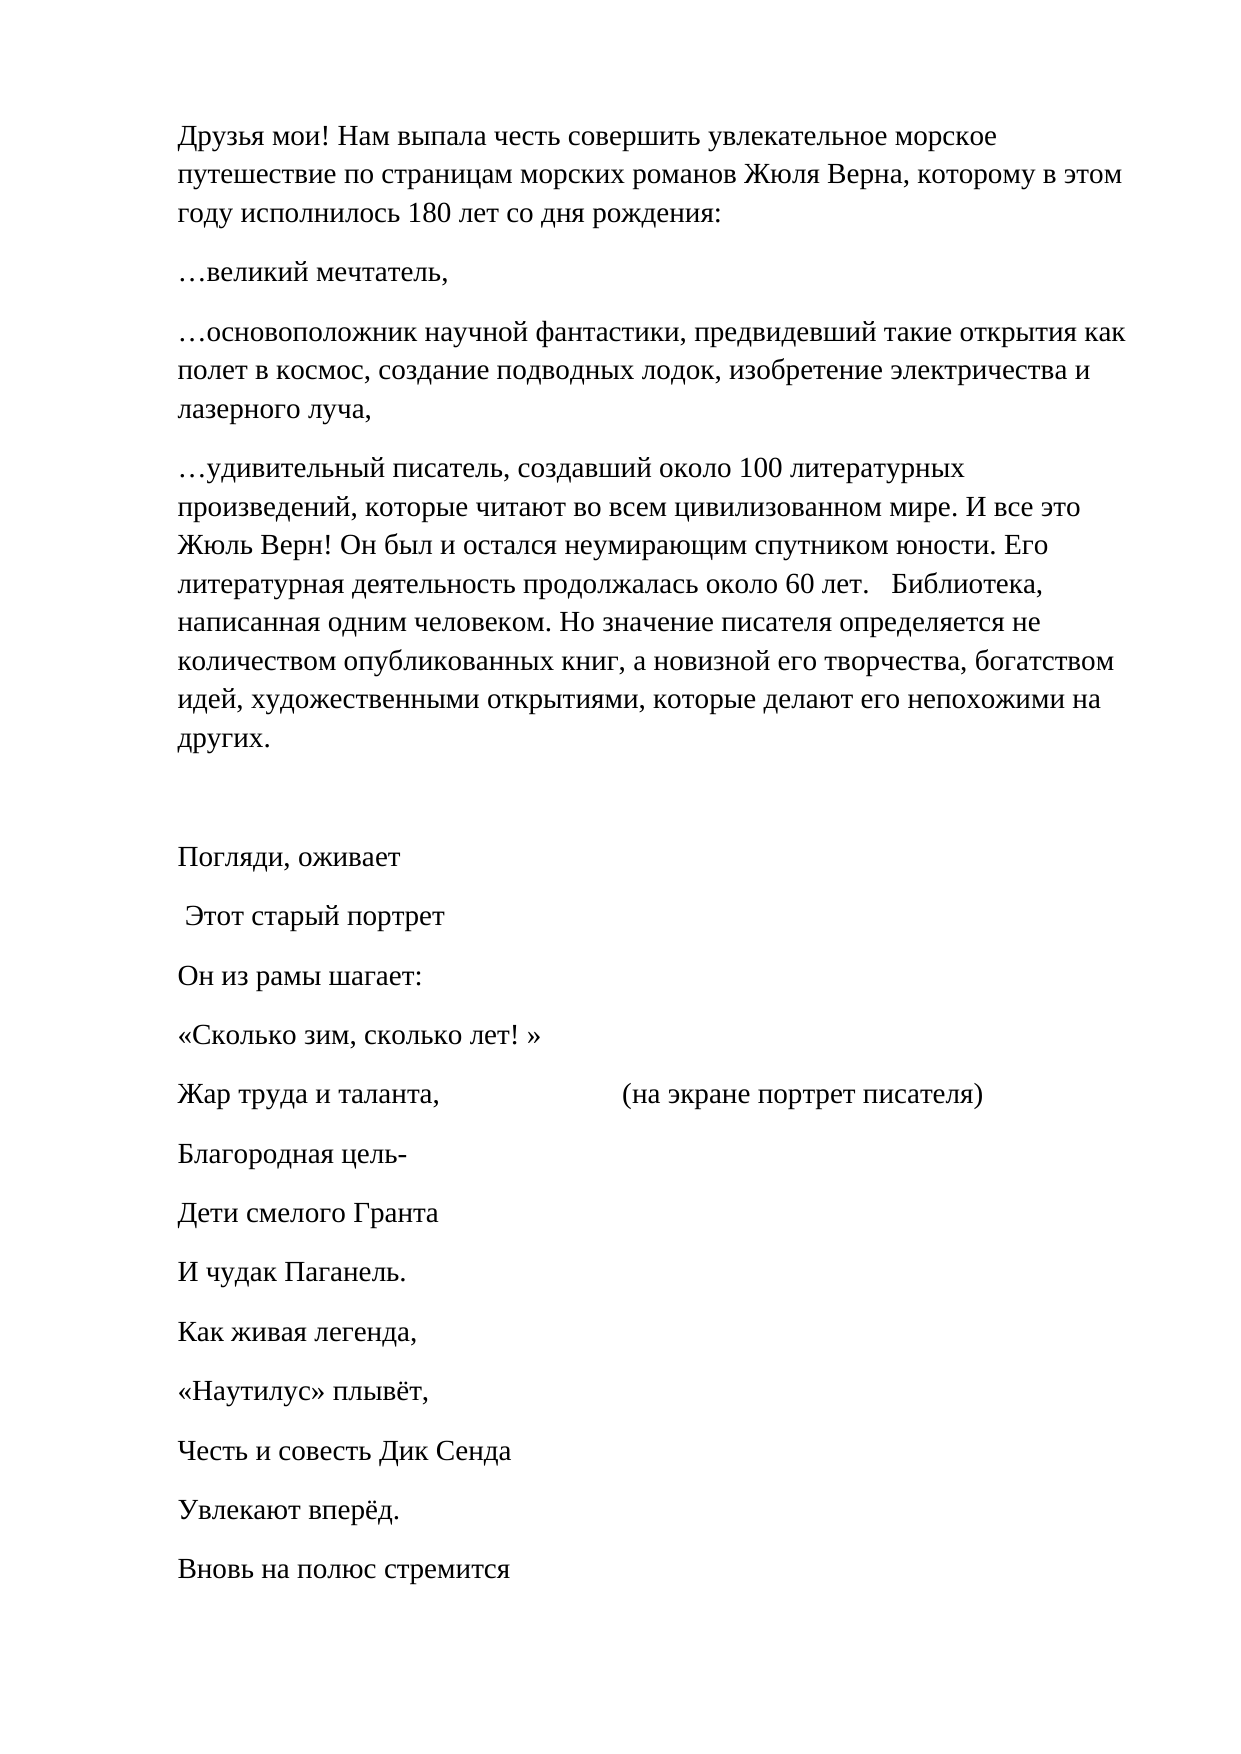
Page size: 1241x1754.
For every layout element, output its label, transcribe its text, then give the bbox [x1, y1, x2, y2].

text Честь и совесть Дик Сенда [177, 1433, 1152, 1466]
text Погляди, оживает [177, 839, 1152, 872]
text Этот старый портрет [177, 898, 1152, 932]
text Дети смелого Гранта [177, 1195, 1152, 1229]
text …великий мечтатель, [177, 254, 1152, 288]
text Вновь на полюс стремится [177, 1551, 1152, 1585]
text Жар труда и таланта, (на экране портрет писателя) [177, 1076, 1152, 1110]
text Друзья мои! Нам выпала честь совершить увлекательное морское путешествие по страницам морских романов Жюля Верна, которому в этом году исполнилось 180 лет со дня рождения: [177, 118, 1152, 229]
text Он из рамы шагает: [177, 958, 1152, 991]
text Как живая легенда, [177, 1314, 1152, 1347]
text Благородная цель- [177, 1136, 1152, 1169]
text «Наутилус» плывёт, [177, 1373, 1152, 1407]
text …удивительный писатель, создавший около 100 литературных произведений, которые читают во всем цивилизованном мире. И все это Жюль Верн! Он был и остался неумирающим спутником юности. Его литературная деятельность продолжалась около 60 лет. Библиотека, написанная одним человеком. Но значение писателя определяется не количеством опубликованных книг, а новизной его творчества, богатством идей, художественными открытиями, которые делают его непохожими на других. [177, 450, 1152, 754]
text «Сколько зим, сколько лет! » [177, 1017, 1152, 1051]
text И чудак Паганель. [177, 1254, 1152, 1288]
text Увлекают вперёд. [177, 1492, 1152, 1526]
text …основоположник научной фантастики, предвидевший такие открытия как полет в космос, создание подводных лодок, изобретение электричества и лазерного луча, [177, 314, 1152, 424]
